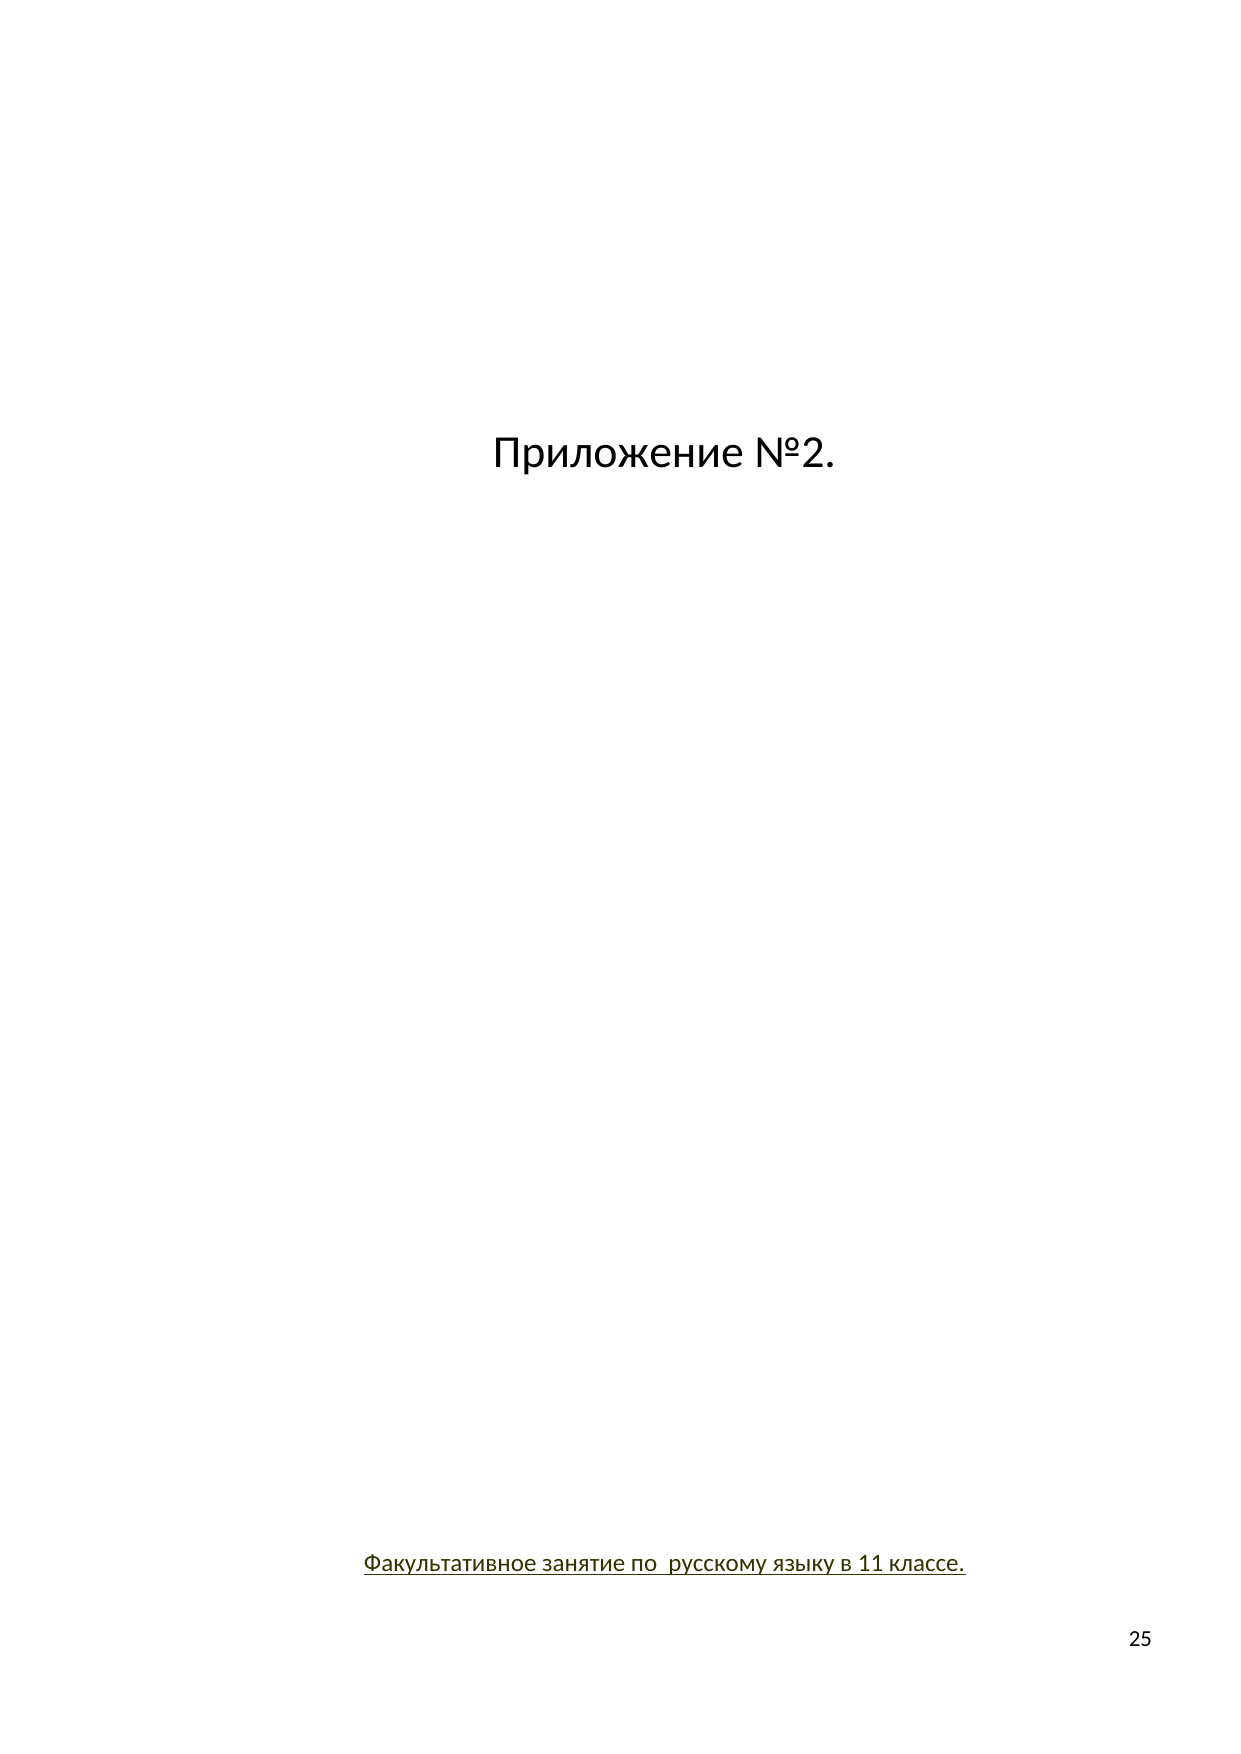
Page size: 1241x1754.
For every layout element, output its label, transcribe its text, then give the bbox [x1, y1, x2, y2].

text Факультативное занятие по русскому языку в 11 классе. [177, 1547, 1152, 1578]
text Приложение №2. [177, 423, 1152, 479]
